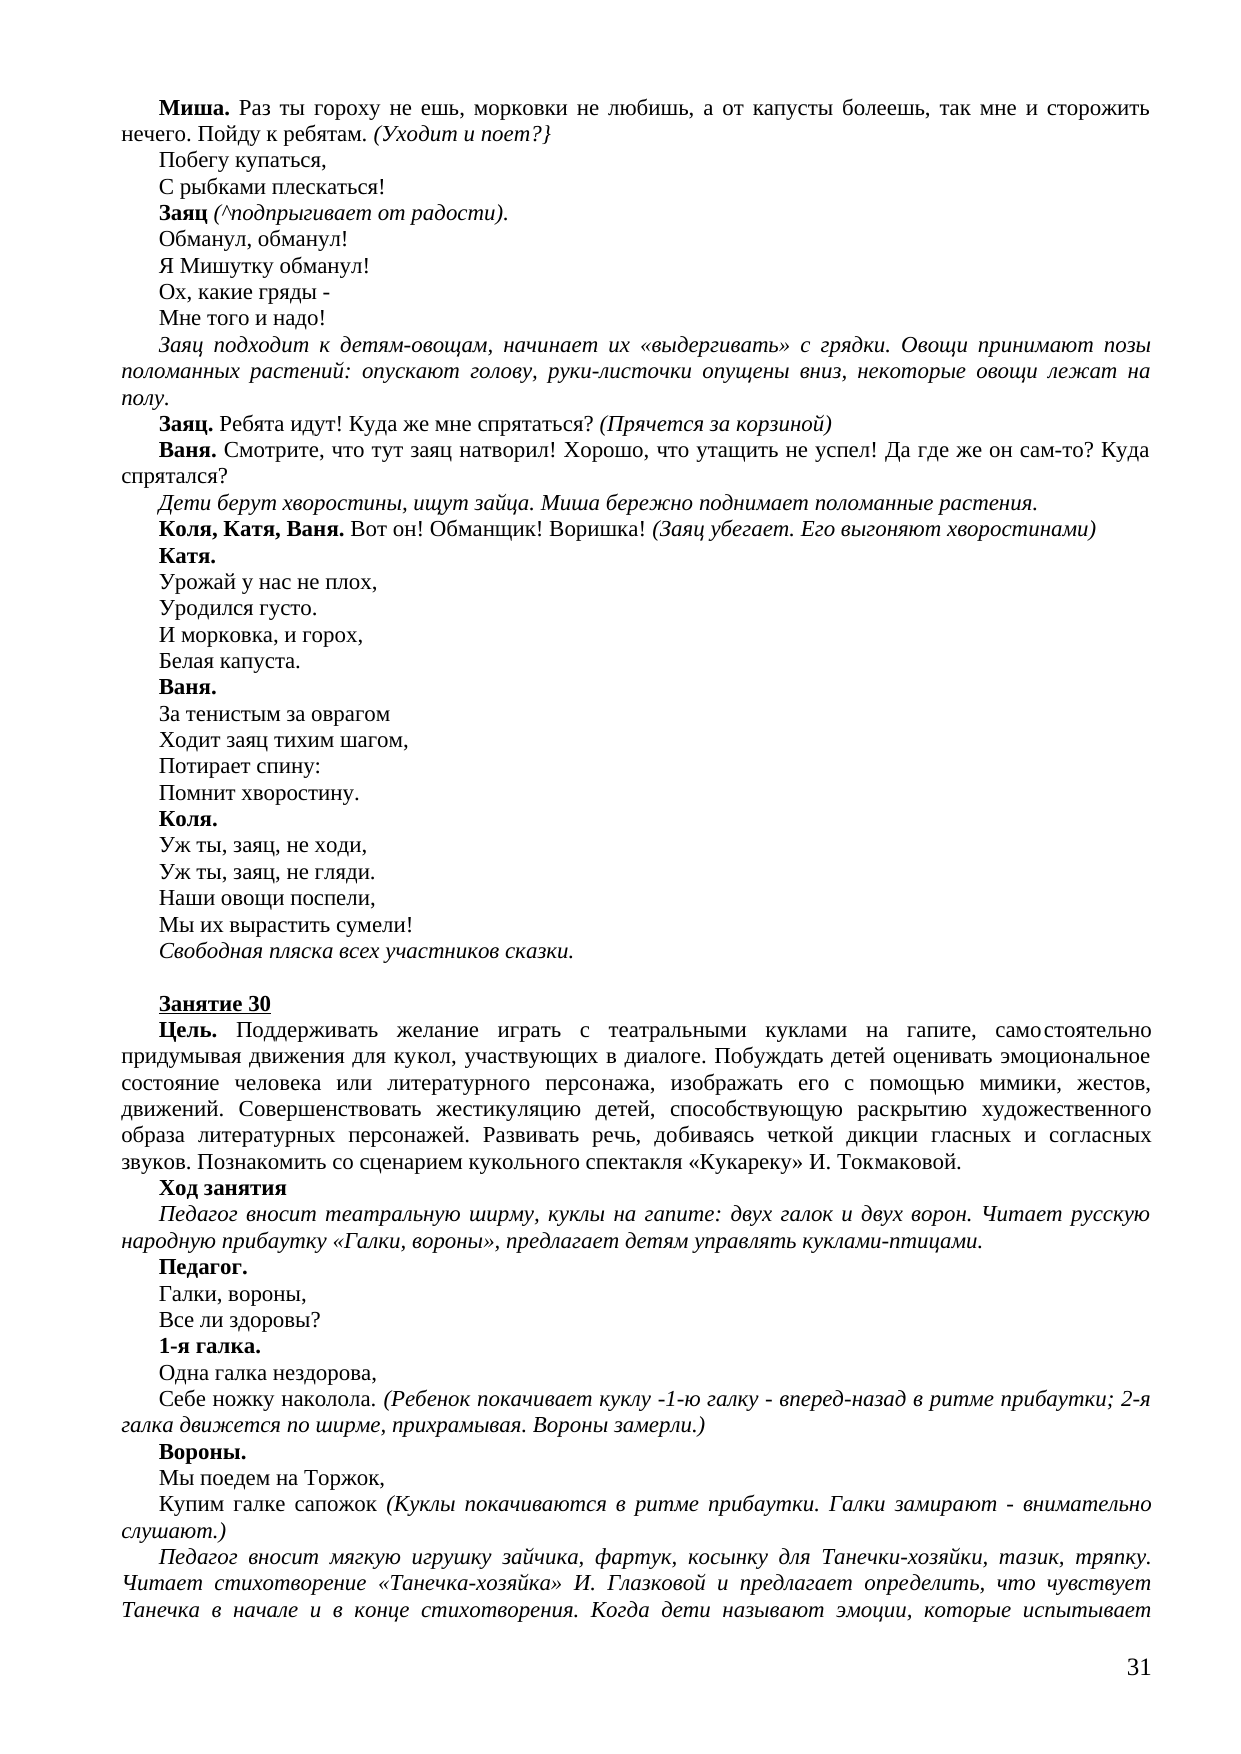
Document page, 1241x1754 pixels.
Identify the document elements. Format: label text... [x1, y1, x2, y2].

text Коля. [121, 805, 1152, 832]
text Ваня. [121, 673, 1152, 700]
text 1-я галка. [121, 1332, 1152, 1359]
text Мне того и надо! [121, 304, 1152, 331]
text Коля, Катя, Ваня. Вот он! Обманщик! Воришка! (Заяц убегает. Его выгоняют хворостинами) [121, 515, 1152, 542]
text Дети берут хворостины, ищут зайца. Миша бережно поднимает поломанные растения. [121, 489, 1152, 515]
text Цель. Поддерживать желание играть с театральными куклами на гапите, самостоятельно придумывая движения для кукол, участвующих в диалоге. Побуждать детей оценивать эмоциональное состояние человека или литературного персонажа, изображать его с помощью мимики, жестов, движений. Совершенствовать жестикуляцию детей, способствующую раскрытию художественного образа литературных персонажей. Развивать речь, добиваясь четкой дикции гласных и согласных звуков. Познакомить со сценарием кукольного спектакля «Кукареку» И. Токмаковой. [121, 1016, 1152, 1174]
text Ох, какие гряды - [121, 278, 1152, 304]
text Заяц (^подпрыгивает от радости). [121, 199, 1152, 225]
text Свободная пляска всех участников сказки. [121, 937, 1152, 963]
text Урожай у нас не плох, [121, 568, 1152, 594]
text Побегу купаться, [121, 146, 1152, 173]
text Заяц подходит к детям-овощам, начинает их «выдергивать» с грядки. Овощи принимают позы поломанных растений: опускают голову, руки-листочки опущены вниз, некоторые овощи лежат на полу. [121, 331, 1152, 410]
text Купим галке сапожок (Куклы покачиваются в ритме прибаутки. Галки замирают - внимательно слушают.) [121, 1490, 1152, 1543]
text Обманул, обманул! [121, 225, 1152, 252]
text Ваня. Смотрите, что тут заяц натворил! Хорошо, что утащить не успел! Да где же он сам-то? Куда спрятался? [121, 436, 1152, 489]
text Уж ты, заяц, не гляди. [121, 858, 1152, 884]
text И морковка, и горох, [121, 621, 1152, 647]
text Уж ты, заяц, не ходи, [121, 832, 1152, 858]
text Ходит заяц тихим шагом, [121, 726, 1152, 752]
text Белая капуста. [121, 647, 1152, 673]
text Вороны. [121, 1438, 1152, 1464]
text Потирает спину: [121, 752, 1152, 779]
text С рыбками плескаться! [121, 173, 1152, 199]
text Себе ножку наколола. (Ребенок покачивает куклу -1-ю галку - вперед-назад в ритме прибаутки; 2-я галка движется по ширме, прихрамывая. Вороны замерли.) [121, 1385, 1152, 1438]
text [121, 1543, 1152, 1622]
text Ход занятия [121, 1174, 1152, 1201]
text Мы поедем на Торжок, [121, 1464, 1152, 1490]
text Катя. [121, 542, 1152, 568]
text Одна галка нездорова, [121, 1359, 1152, 1385]
text Все ли здоровы? [121, 1306, 1152, 1332]
text Я Мишутку обманул! [121, 252, 1152, 278]
text Занятие 30 [121, 990, 1152, 1016]
text Наши овощи поспели, [121, 884, 1152, 911]
text Миша. Раз ты гороху не ешь, морковки не любишь, а от капусты болеешь, так мне и сторожить нечего. Пойду к ребятам. (Уходит и поет?} [121, 94, 1152, 146]
text Педагог вносит театральную ширму, куклы на гапите: двух галок и двух ворон. Читает русскую народную прибаутку «Галки, вороны», предлагает детям управлять куклами-птицами. [121, 1201, 1152, 1253]
text Мы их вырастить сумели! [121, 911, 1152, 937]
text Заяц. Ребята идут! Куда же мне спрятаться? (Прячется за корзиной) [121, 410, 1152, 436]
text Педагог. [121, 1253, 1152, 1279]
text Галки, вороны, [121, 1279, 1152, 1306]
text Помнит хворостину. [121, 779, 1152, 805]
text Уродился густо. [121, 594, 1152, 621]
text За тенистым за оврагом [121, 700, 1152, 726]
